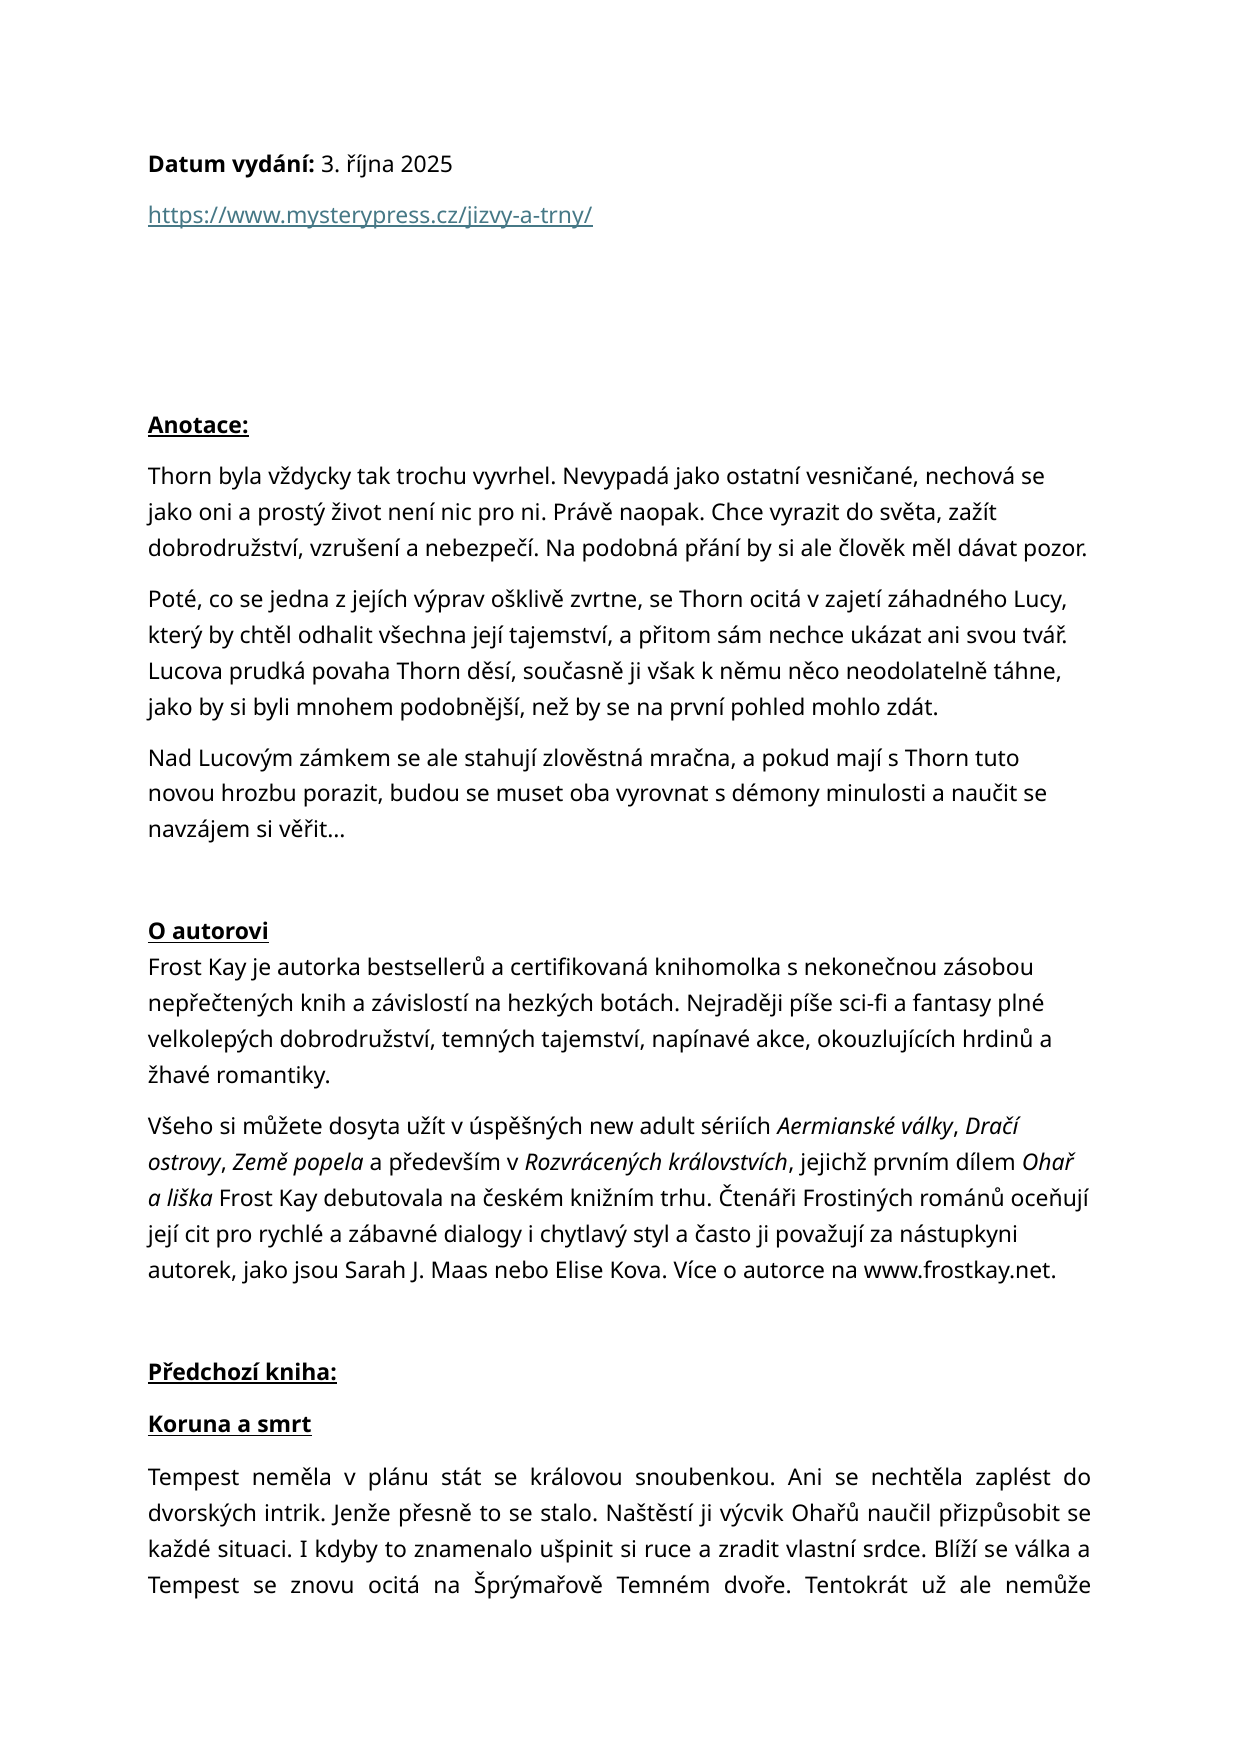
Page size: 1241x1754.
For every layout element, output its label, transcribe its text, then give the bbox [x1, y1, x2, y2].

text Frost Kay je autorka bestsellerů a certifikovaná knihomolka s nekonečnou zásobou nepřečtených knih a závislostí na hezkých botách. Nejraději píše sci-fi a fantasy plné velkolepých dobrodružství, temných tajemství, napínavé akce, okouzlujících hrdinů a žhavé romantiky. [148, 951, 1093, 1090]
text Nad Lucovým zámkem se ale stahují zlověstná mračna, a pokud mají s Thorn tuto novou hrozbu porazit, budou se muset oba vyrovnat s démony minulosti a naučit se navzájem si věřit… [148, 741, 1093, 844]
text Koruna a smrt [148, 1408, 1093, 1439]
text O autorovi [148, 915, 1093, 946]
text Anotace: [148, 409, 1093, 440]
text Všeho si můžete dosyta užít v úspěšných new adult sériích Aermianské války, Dračí ostrovy, Země popela a především v Rozvrácených královstvích, jejichž prvním dílem Ohař a liška Frost Kay debutovala na českém knižním trhu. Čtenáři Frostiných románů oceňují její cit pro rychlé a zábavné dialogy i chytlavý styl a často ji považují za nástupkyni autorek, jako jsou Sarah J. Maas nebo Elise Kova. Více o autorce na www.frostkay.net. [148, 1110, 1093, 1285]
text Thorn byla vždycky tak trochu vyvrhel. Nevypadá jako ostatní vesničané, nechová se jako oni a prostý život není nic pro ni. Právě naopak. Chce vyrazit do světa, zažít dobrodružství, vzrušení a nebezpečí. Na podobná přání by si ale člověk měl dávat pozor. [148, 460, 1093, 563]
text Předchozí kniha: [148, 1356, 1093, 1387]
text Datum vydání: 3. října 2025 [148, 148, 1093, 179]
text https://www.mysterypress.cz/jizvy-a-trny/ [148, 198, 1093, 230]
text Poté, co se jedna z jejích výprav ošklivě zvrtne, se Thorn ocitá v zajetí záhadného Lucy, který by chtěl odhalit všechna její tajemství, a přitom sám nechce ukázat ani svou tvář. Lucova prudká povaha Thorn děsí, současně ji však k němu něco neodolatelně táhne, jako by si byli mnohem podobnější, než by se na první pohled mohlo zdát. [148, 583, 1093, 722]
